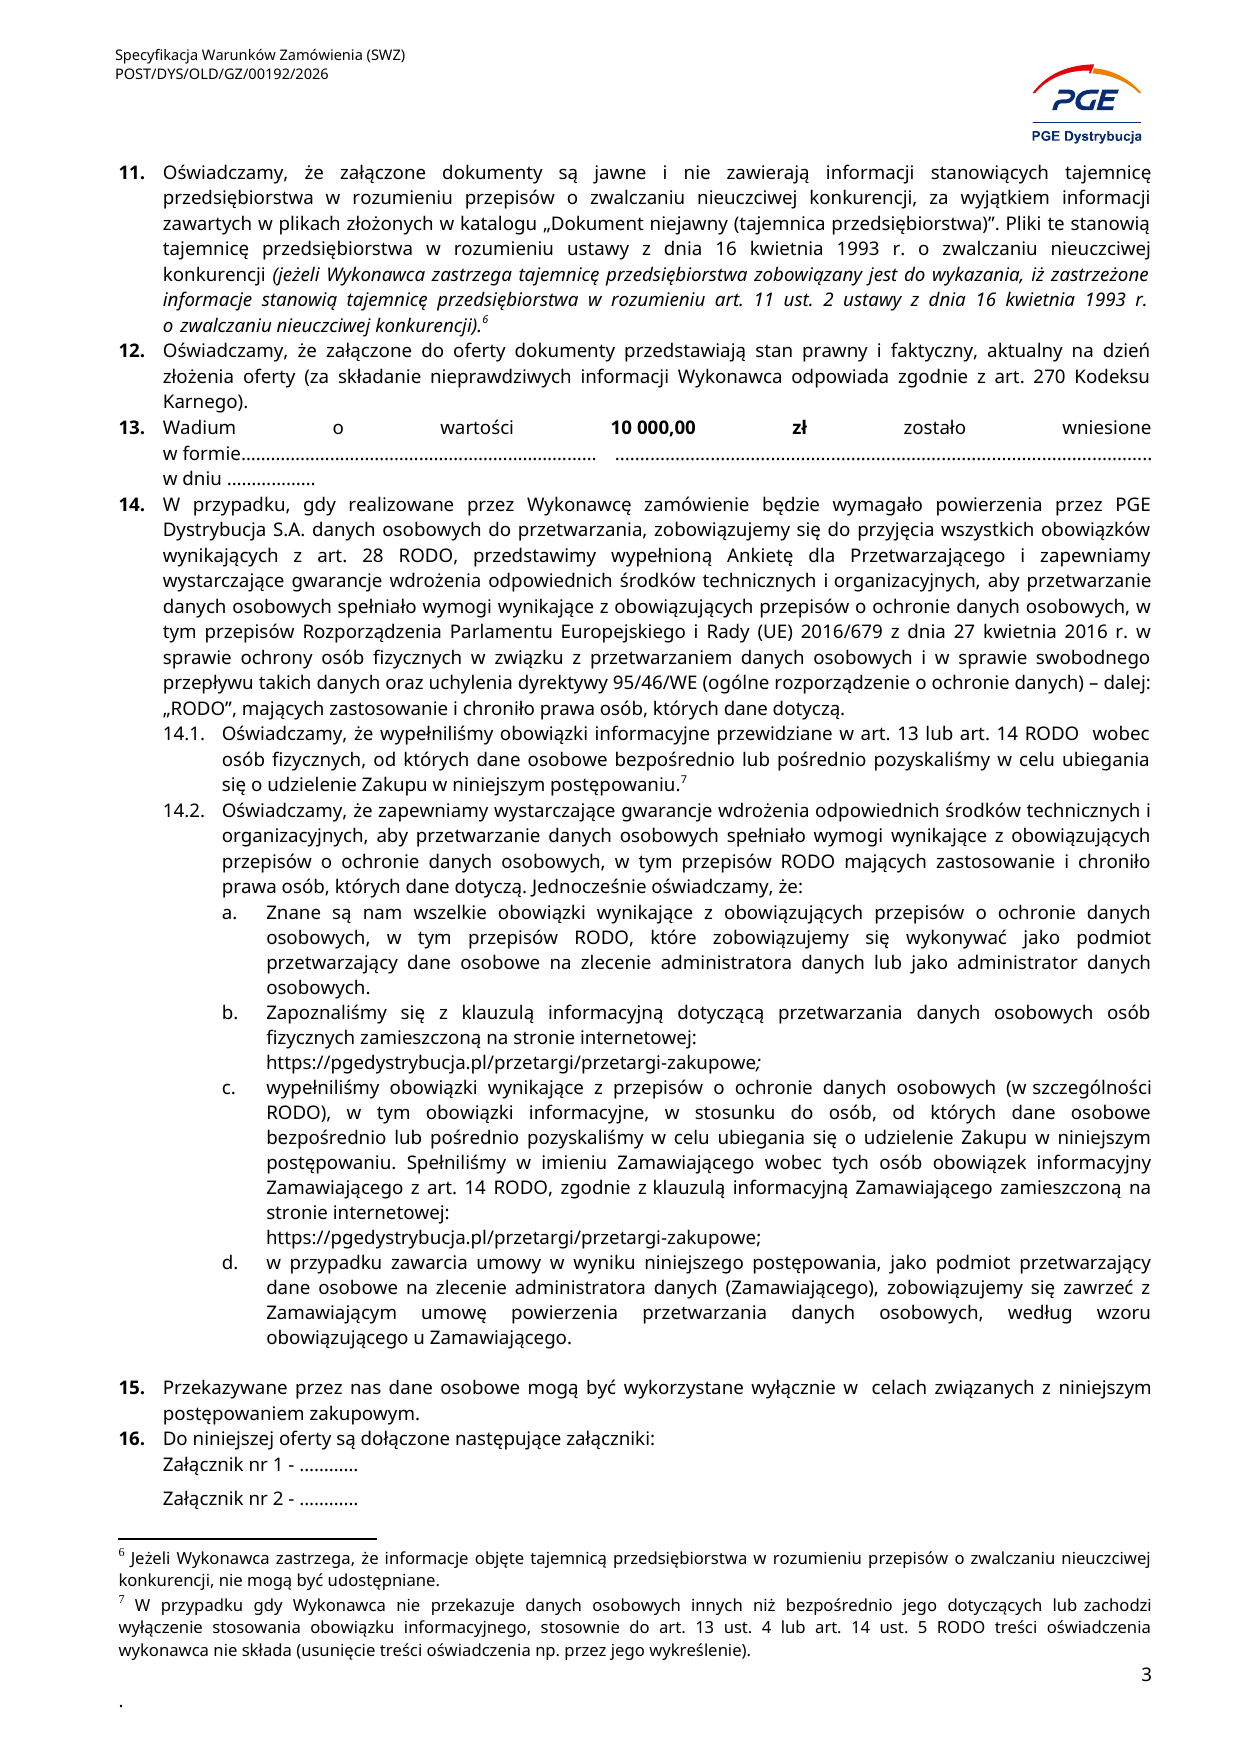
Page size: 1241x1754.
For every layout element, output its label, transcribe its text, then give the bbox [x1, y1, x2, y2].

list https://pgedystrybucja.pl/przetargi/przetargi-zakupowe; [266, 1224, 1152, 1249]
list 14.2. Oświadczamy, że zapewniamy wystarczające gwarancje wdrożenia odpowiednich środków technicznych i organizacyjnych, aby przetwarzanie danych osobowych spełniało wymogi wynikające z obowiązujących przepisów o ochronie danych osobowych, w tym przepisów RODO mających zastosowanie i chroniło prawa osób, których dane dotyczą. Jednocześnie oświadczamy, że: [163, 797, 1152, 899]
list Przekazywane przez nas dane osobowe mogą być wykorzystane wyłącznie w celach związanych z niniejszym postępowaniem zakupowym. [118, 1375, 1152, 1426]
list Do niniejszej oferty są dołączone następujące załączniki: [118, 1426, 1152, 1451]
list Znane są nam wszelkie obowiązki wynikające z obowiązujących przepisów o ochronie danych osobowych, w tym przepisów RODO, które zobowiązujemy się wykonywać jako podmiot przetwarzający dane osobowe na zlecenie administratora danych lub jako administrator danych osobowych. [222, 899, 1152, 999]
list Zapoznaliśmy się z klauzulą informacyjną dotyczącą przetwarzania danych osobowych osób fizycznych zamieszczoną na stronie internetowej: [222, 999, 1152, 1049]
list 14.1. Oświadczamy, że wypełniliśmy obowiązki informacyjne przewidziane w art. 13 lub art. 14 RODO wobec osób fizycznych, od których dane osobowe bezpośrednio lub pośrednio pozyskaliśmy w celu ubiegania się o udzielenie Zakupu w niniejszym postępowaniu. [163, 721, 1152, 797]
list Wadium o wartości 10 000,00 zł zostało wniesione w formie……………………………………………………………… ........................................................................................................... w dniu ……………… [118, 414, 1152, 491]
list wypełniliśmy obowiązki wynikające z przepisów o ochronie danych osobowych (w szczególności RODO), w tym obowiązki informacyjne, w stosunku do osób, od których dane osobowe bezpośrednio lub pośrednio pozyskaliśmy w celu ubiegania się o udzielenie Zakupu w niniejszym postępowaniu. Spełniliśmy w imieniu Zamawiającego wobec tych osób obowiązek informacyjny Zamawiającego z art. 14 RODO, zgodnie z klauzulą informacyjną Zamawiającego zamieszczoną na stronie internetowej: [222, 1074, 1152, 1224]
list Oświadczamy, że załączone dokumenty są jawne i nie zawierają informacji stanowiących tajemnicę przedsiębiorstwa w rozumieniu przepisów o zwalczaniu nieuczciwej konkurencji, za wyjątkiem informacji zawartych w plikach złożonych w katalogu „Dokument niejawny (tajemnica przedsiębiorstwa)”. Pliki te stanowią tajemnicę przedsiębiorstwa w rozumieniu ustawy z dnia 16 kwietnia 1993 r. o zwalczaniu nieuczciwej konkurencji (jeżeli Wykonawca zastrzega tajemnicę przedsiębiorstwa zobowiązany jest do wykazania, iż zastrzeżone informacje stanowią tajemnicę przedsiębiorstwa w rozumieniu art. 11 ust. 2 ustawy z dnia 16 kwietnia 1993 r. o zwalczaniu nieuczciwej konkurencji). [118, 159, 1152, 338]
list Oświadczamy, że załączone do oferty dokumenty przedstawiają stan prawny i faktyczny, aktualny na dzień złożenia oferty (za składanie nieprawdziwych informacji Wykonawca odpowiada zgodnie z art. 270 Kodeksu Karnego). [118, 338, 1152, 414]
list w przypadku zawarcia umowy w wyniku niniejszego postępowania, jako podmiot przetwarzający dane osobowe na zlecenie administratora danych (Zamawiającego), zobowiązujemy się zawrzeć z Zamawiającym umowę powierzenia przetwarzania danych osobowych, według wzoru obowiązującego u Zamawiającego. [222, 1249, 1152, 1349]
text Załącznik nr 2 - ………… [118, 1485, 1152, 1511]
list W przypadku, gdy realizowane przez Wykonawcę zamówienie będzie wymagało powierzenia przez PGE Dystrybucja S.A. danych osobowych do przetwarzania, zobowiązujemy się do przyjęcia wszystkich obowiązków wynikających z art. 28 RODO, przedstawimy wypełnioną Ankietę dla Przetwarzającego i zapewniamy wystarczające gwarancje wdrożenia odpowiednich środków technicznych i organizacyjnych, aby przetwarzanie danych osobowych spełniało wymogi wynikające z obowiązujących przepisów o ochronie danych osobowych, w tym przepisów Rozporządzenia Parlamentu Europejskiego i Rady (UE) 2016/679 z dnia 27 kwietnia 2016 r. w sprawie ochrony osób fizycznych w związku z przetwarzaniem danych osobowych i w sprawie swobodnego przepływu takich danych oraz uchylenia dyrektywy 95/46/WE (ogólne rozporządzenie o ochronie danych) – dalej: „RODO”, mających zastosowanie i chroniło prawa osób, których dane dotyczą. [118, 491, 1152, 721]
text Załącznik nr 1 - ………… [118, 1451, 1152, 1477]
list https://pgedystrybucja.pl/przetargi/przetargi-zakupowe; [266, 1049, 1152, 1074]
